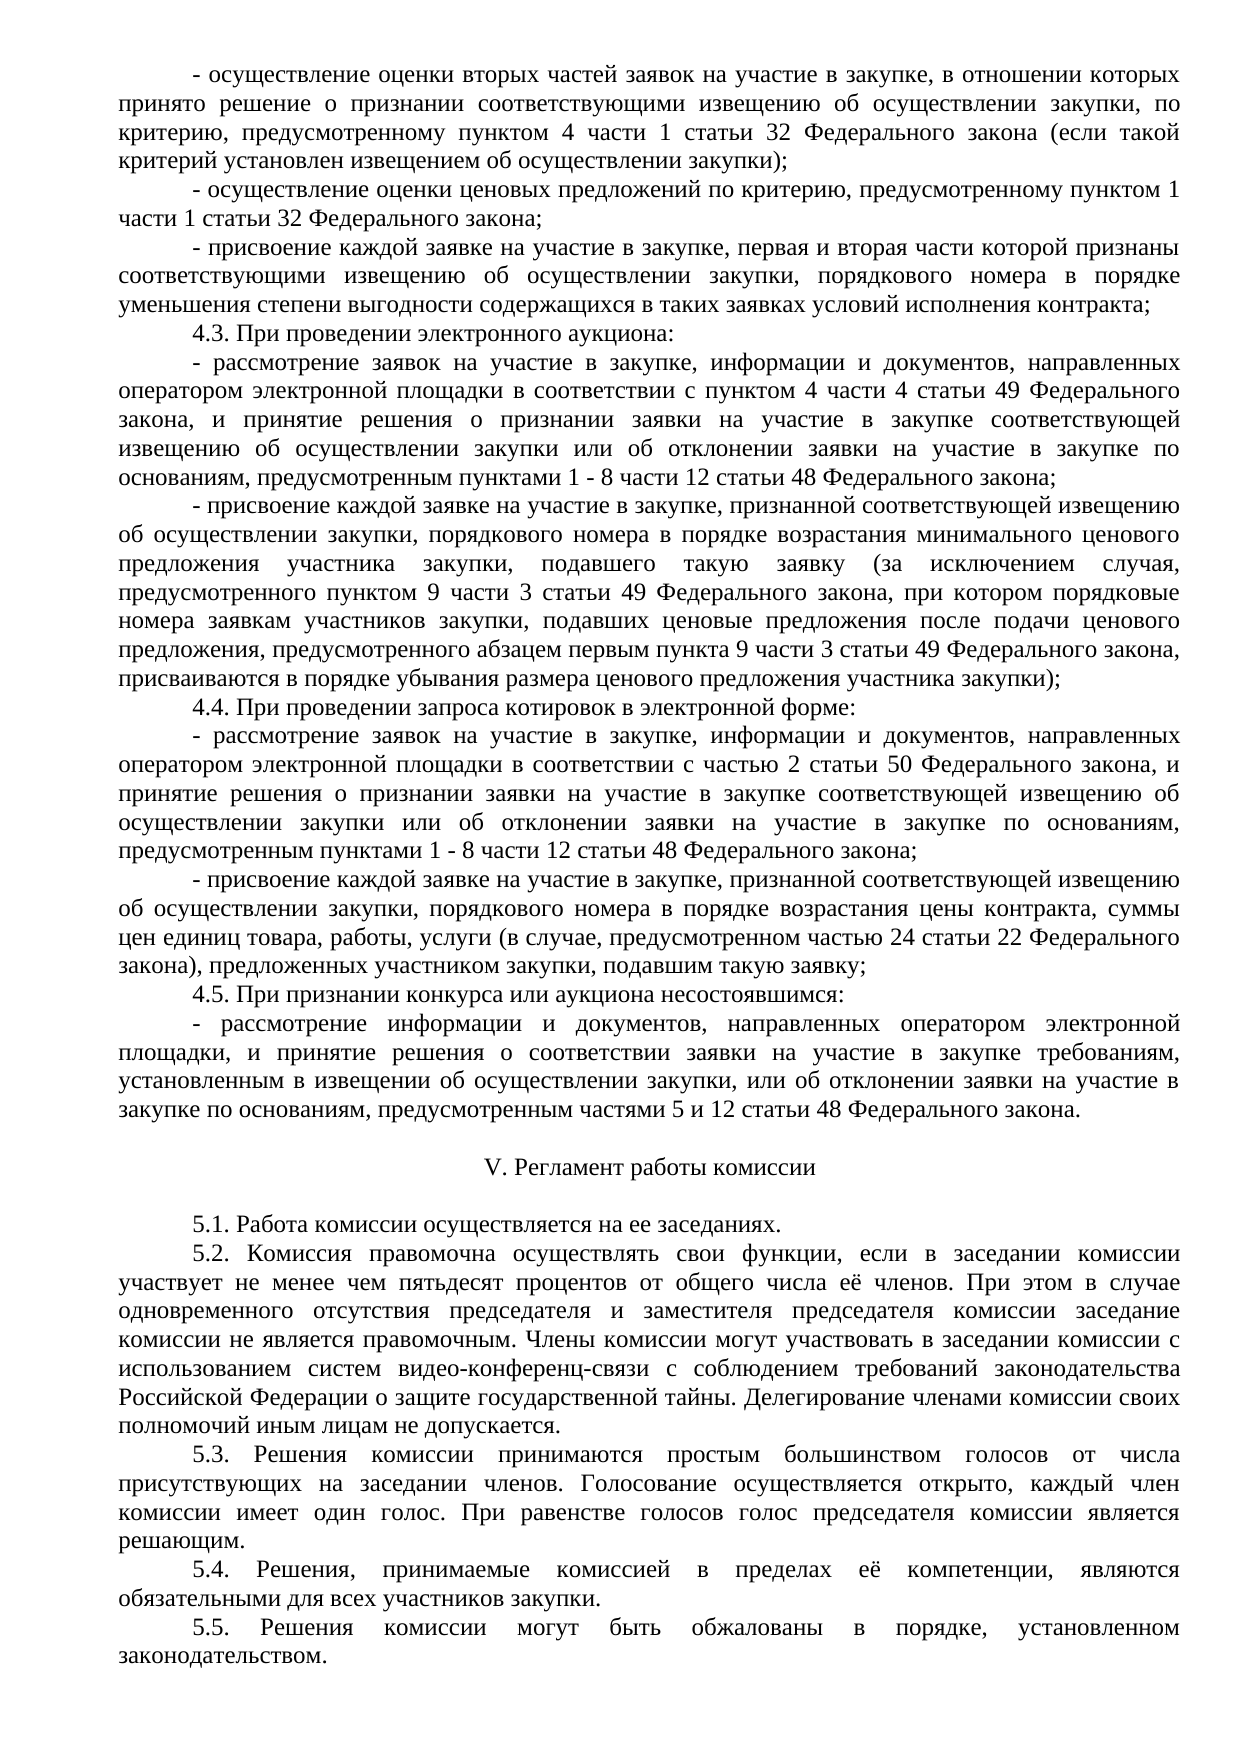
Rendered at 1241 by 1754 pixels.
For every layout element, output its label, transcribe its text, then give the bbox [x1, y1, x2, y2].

text - присвоение каждой заявке на участие в закупке, первая и вторая части которой признаны соответствующими извещению об осуществлении закупки, порядкового номера в порядке уменьшения степени выгодности содержащихся в таких заявках условий исполнения контракта; [118, 232, 1181, 318]
text 4.5. При признании конкурса или аукциона несостоявшимся: [118, 979, 1181, 1008]
text - рассмотрение заявок на участие в закупке, информации и документов, направленных оператором электронной площадки в соответствии с пунктом 4 части 4 статьи 49 Федерального закона, и принятие решения о признании заявки на участие в закупке соответствующей извещению об осуществлении закупки или об отклонении заявки на участие в закупке по основаниям, предусмотренным пунктами 1 - 8 части 12 статьи 48 Федерального закона; [118, 347, 1181, 490]
text 5.1. Работа комиссии осуществляется на ее заседаниях. [118, 1209, 1181, 1238]
text - присвоение каждой заявке на участие в закупке, признанной соответствующей извещению об осуществлении закупки, порядкового номера в порядке возрастания минимального ценового предложения участника закупки, подавшего такую заявку (за исключением случая, предусмотренного пунктом 9 части 3 статьи 49 Федерального закона, при котором порядковые номера заявкам участников закупки, подавших ценовые предложения после подачи ценового предложения, предусмотренного абзацем первым пункта 9 части 3 статьи 49 Федерального закона, присваиваются в порядке убывания размера ценового предложения участника закупки); [118, 490, 1181, 692]
text 5.4. Решения, принимаемые комиссией в пределах её компетенции, являются обязательными для всех участников закупки. [118, 1554, 1181, 1612]
text 5.5. Решения комиссии могут быть обжалованы в порядке, установленном законодательством. [118, 1612, 1181, 1669]
text - рассмотрение информации и документов, направленных оператором электронной площадки, и принятие решения о соответствии заявки на участие в закупке требованиям, установленным в извещении об осуществлении закупки, или об отклонении заявки на участие в закупке по основаниям, предусмотренным частями 5 и 12 статьи 48 Федерального закона. [118, 1008, 1181, 1123]
text - осуществление оценки вторых частей заявок на участие в закупке, в отношении которых принято решение о признании соответствующими извещению об осуществлении закупки, по критерию, предусмотренному пунктом 4 части 1 статьи 32 Федерального закона (если такой критерий установлен извещением об осуществлении закупки); [118, 59, 1181, 174]
text 4.4. При проведении запроса котировок в электронной форме: [118, 692, 1181, 720]
text - присвоение каждой заявке на участие в закупке, признанной соответствующей извещению об осуществлении закупки, порядкового номера в порядке возрастания цены контракта, суммы цен единиц товара, работы, услуги (в случае, предусмотренном частью 24 статьи 22 Федерального закона), предложенных участником закупки, подавшим такую заявку; [118, 864, 1181, 979]
text V. Регламент работы комиссии [118, 1152, 1181, 1180]
text 5.3. Решения комиссии принимаются простым большинством голосов от числа присутствующих на заседании членов. Голосование осуществляется открыто, каждый член комиссии имеет один голос. При равенстве голосов голос председателя комиссии является решающим. [118, 1439, 1181, 1554]
text 4.3. При проведении электронного аукциона: [118, 318, 1181, 347]
text - рассмотрение заявок на участие в закупке, информации и документов, направленных оператором электронной площадки в соответствии с частью 2 статьи 50 Федерального закона, и принятие решения о признании заявки на участие в закупке соответствующей извещению об осуществлении закупки или об отклонении заявки на участие в закупке по основаниям, предусмотренным пунктами 1 - 8 части 12 статьи 48 Федерального закона; [118, 720, 1181, 864]
text 5.2. Комиссия правомочна осуществлять свои функции, если в заседании комиссии участвует не менее чем пятьдесят процентов от общего числа её членов. При этом в случае одновременного отсутствия председателя и заместителя председателя комиссии заседание комиссии не является правомочным. Члены комиссии могут участвовать в заседании комиссии с использованием систем видео-конференц-связи с соблюдением требований законодательства Российской Федерации о защите государственной тайны. Делегирование членами комиссии своих полномочий иным лицам не допускается. [118, 1238, 1181, 1439]
text - осуществление оценки ценовых предложений по критерию, предусмотренному пунктом 1 части 1 статьи 32 Федерального закона; [118, 174, 1181, 232]
